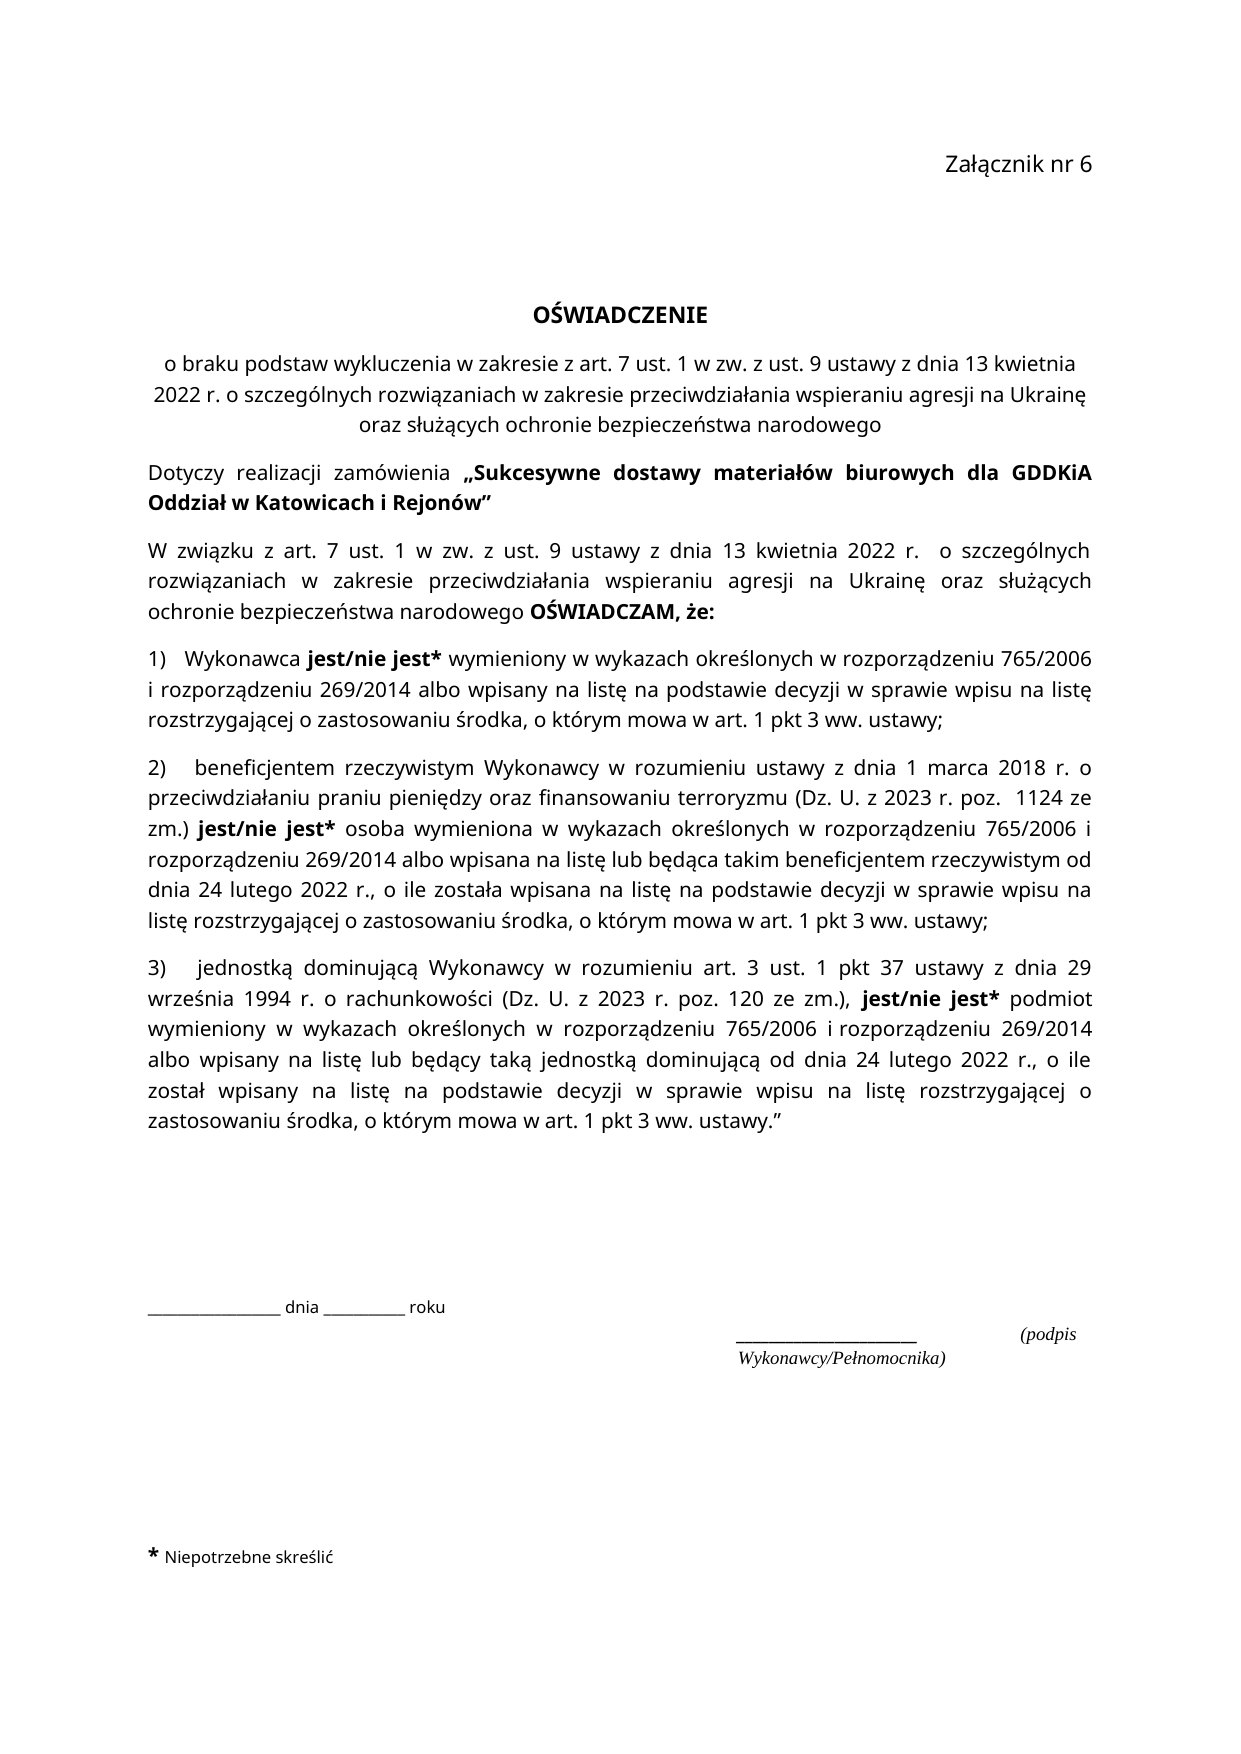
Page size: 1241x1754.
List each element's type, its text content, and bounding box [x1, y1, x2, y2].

text OŚWIADCZENIE [148, 299, 1093, 330]
text o braku podstaw wykluczenia w zakresie z art. 7 ust. 1 w zw. z ust. 9 ustawy z dnia 13 kwietnia 2022 r. o szczególnych rozwiązaniach w zakresie przeciwdziałania wspieraniu agresji na Ukrainę oraz służących ochronie bezpieczeństwa narodowego [148, 349, 1093, 439]
text Załącznik nr 6 [148, 148, 1093, 179]
text 1) Wykonawca jest/nie jest* wymieniony w wykazach określonych w rozporządzeniu 765/2006 i rozporządzeniu 269/2014 albo wpisany na listę na podstawie decyzji w sprawie wpisu na listę rozstrzygającej o zastosowaniu środka, o którym mowa w art. 1 pkt 3 ww. ustawy; [148, 644, 1093, 734]
text W związku z art. 7 ust. 1 w zw. z ust. 9 ustawy z dnia 13 kwietnia 2022 r. o szczególnych rozwiązaniach w zakresie przeciwdziałania wspieraniu agresji na Ukrainę oraz służących ochronie bezpieczeństwa narodowego OŚWIADCZAM, że: [148, 536, 1093, 625]
text ______________________ (podpis Wykonawcy/Pełnomocnika) [738, 1318, 1078, 1368]
text * Niepotrzebne skreślić [148, 1541, 1093, 1569]
text Dotyczy realizacji zamówienia „Sukcesywne dostawy materiałów biurowych dla GDDKiA Oddział w Katowicach i Rejonów” [148, 458, 1093, 517]
text 2) beneficjentem rzeczywistym Wykonawcy w rozumieniu ustawy z dnia 1 marca 2018 r. o przeciwdziałaniu praniu pieniędzy oraz finansowaniu terroryzmu (Dz. U. z 2023 r. poz. 1124 ze zm.) jest/nie jest* osoba wymieniona w wykazach określonych w rozporządzeniu 765/2006 i rozporządzeniu 269/2014 albo wpisana na listę lub będąca takim beneficjentem rzeczywistym od dnia 24 lutego 2022 r., o ile została wpisana na listę na podstawie decyzji w sprawie wpisu na listę rozstrzygającej o zastosowaniu środka, o którym mowa w art. 1 pkt 3 ww. ustawy; [148, 753, 1093, 934]
text __________________ dnia ___________ roku [148, 1296, 1093, 1318]
text 3) jednostką dominującą Wykonawcy w rozumieniu art. 3 ust. 1 pkt 37 ustawy z dnia 29 września 1994 r. o rachunkowości (Dz. U. z 2023 r. poz. 120 ze zm.), jest/nie jest* podmiot wymieniony w wykazach określonych w rozporządzeniu 765/2006 i rozporządzeniu 269/2014 albo wpisany na listę lub będący taką jednostką dominującą od dnia 24 lutego 2022 r., o ile został wpisany na listę na podstawie decyzji w sprawie wpisu na listę rozstrzygającej o zastosowaniu środka, o którym mowa w art. 1 pkt 3 ww. ustawy.” [148, 953, 1093, 1135]
